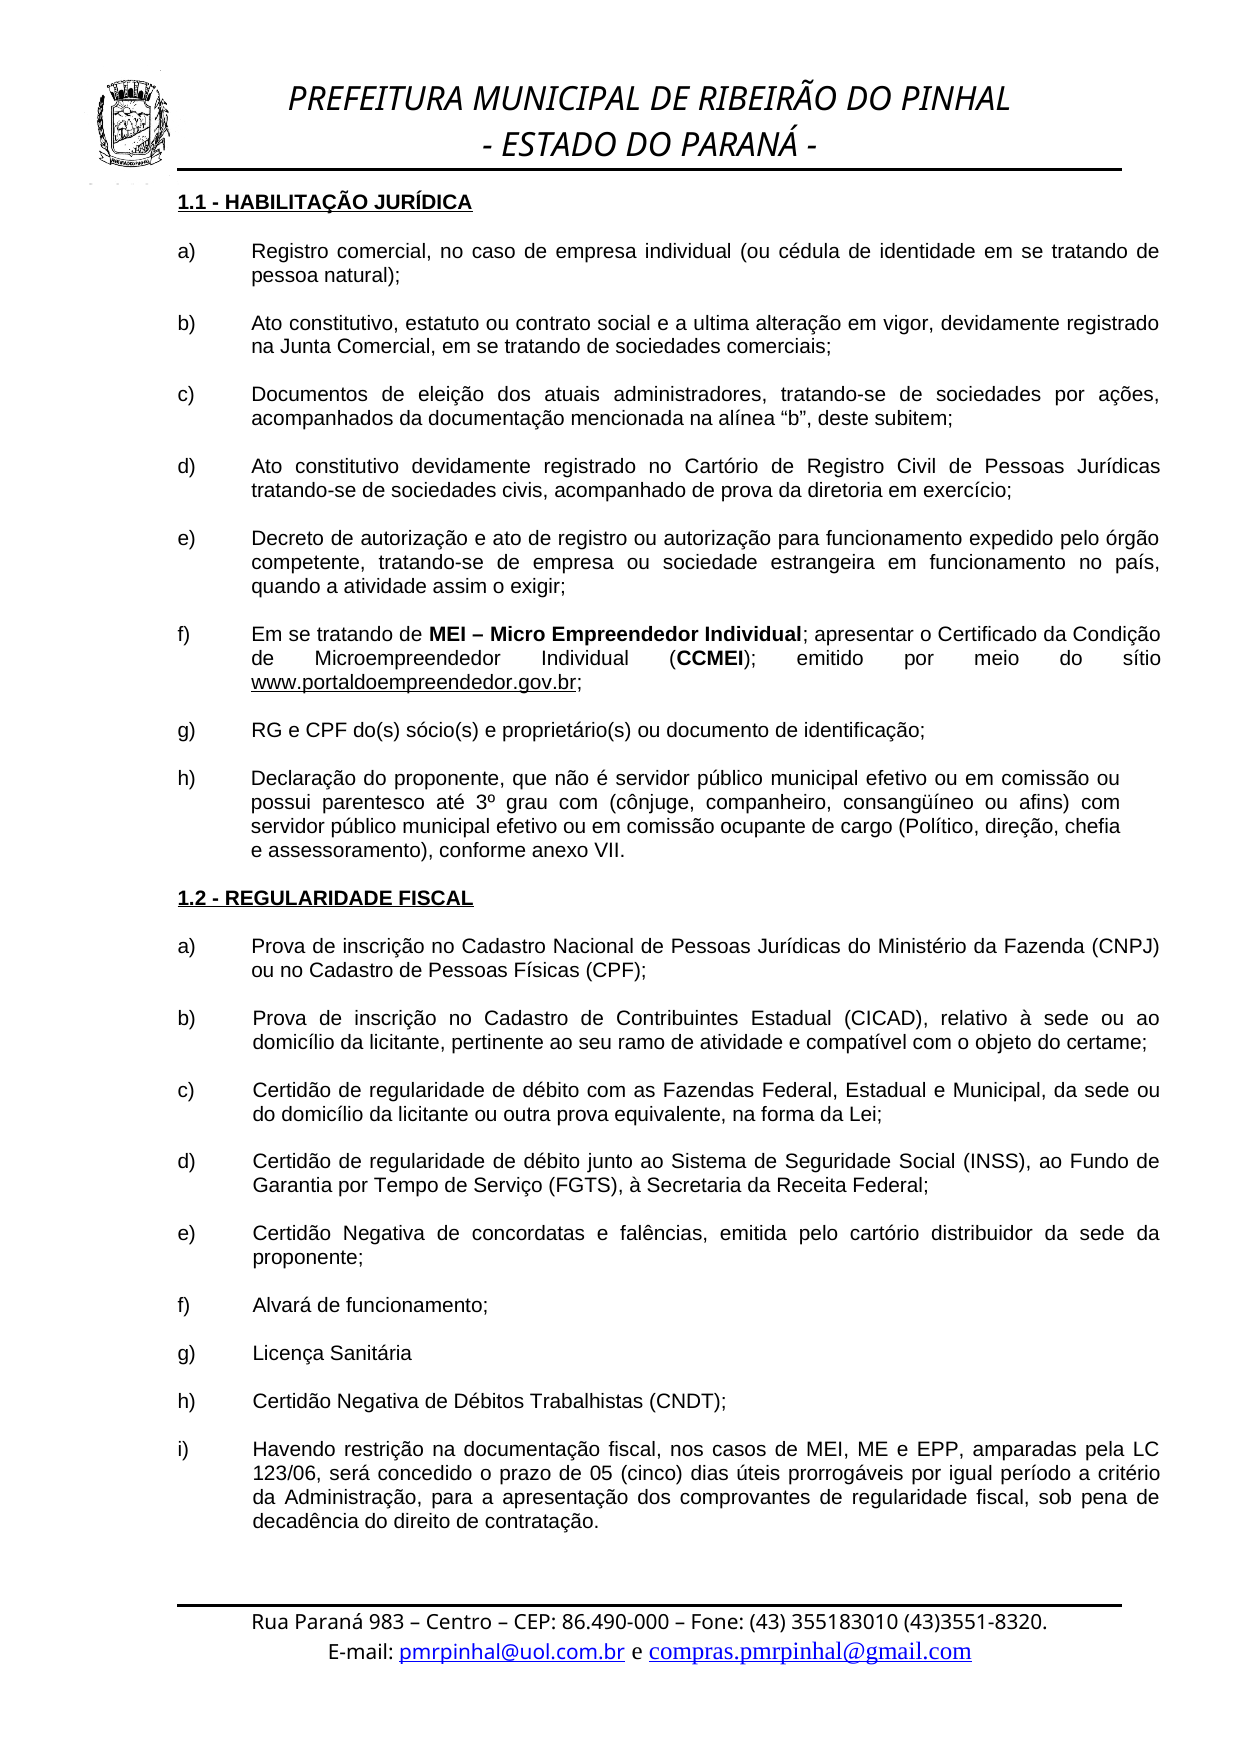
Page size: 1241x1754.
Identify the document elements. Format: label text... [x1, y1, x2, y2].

text a) Prova de inscrição no Cadastro Nacional de Pessoas Jurídicas do Ministério da Fazenda (CNPJ) ou no Cadastro de Pessoas Físicas (CPF); [177, 934, 1161, 982]
text f) Em se tratando de MEI – Micro Empreendedor Individual; apresentar o Certificado da Condição de Microempreendedor Individual (CCMEI); emitido por meio do sítio www.portaldoempreendedor.gov.br; [177, 622, 1161, 694]
text e) Decreto de autorização e ato de registro ou autorização para funcionamento expedido pelo órgão competente, tratando-se de empresa ou sociedade estrangeira em funcionamento no país, quando a atividade assim o exigir; [177, 526, 1161, 598]
text g) RG e CPF do(s) sócio(s) e proprietário(s) ou documento de identificação; [177, 718, 1161, 742]
list Certidão de regularidade de débito com as Fazendas Federal, Estadual e Municipal, da sede ou do domicílio da licitante ou outra prova equivalente, na forma da Lei; [177, 1077, 1161, 1125]
text b) Ato constitutivo, estatuto ou contrato social e a ultima alteração em vigor, devidamente registrado na Junta Comercial, em se tratando de sociedades comerciais; [177, 310, 1161, 358]
list Certidão Negativa de Débitos Trabalhistas (CNDT); [177, 1389, 1161, 1413]
text h) Declaração do proponente, que não é servidor público municipal efetivo ou em comissão ou possui parentesco até 3º grau com (cônjuge, companheiro, consangüíneo ou afins) com servidor público municipal efetivo ou em comissão ocupante de cargo (Político, direção, chefia e assessoramento), conforme anexo VII. [177, 766, 1122, 861]
list Certidão de regularidade de débito junto ao Sistema de Seguridade Social (INSS), ao Fundo de Garantia por Tempo de Serviço (FGTS), à Secretaria da Receita Federal; [177, 1149, 1161, 1197]
text d) Ato constitutivo devidamente registrado no Cartório de Registro Civil de Pessoas Jurídicas tratando-se de sociedades civis, acompanhado de prova da diretoria em exercício; [177, 454, 1161, 502]
text c) Documentos de eleição dos atuais administradores, tratando-se de sociedades por ações, acompanhados da documentação mencionada na alínea “b”, deste subitem; [177, 382, 1161, 430]
picture [83, 65, 186, 185]
text a) Registro comercial, no caso de empresa individual (ou cédula de identidade em se tratando de pessoa natural); [177, 238, 1161, 286]
list Licença Sanitária [177, 1341, 1161, 1365]
text 1.2 - REGULARIDADE FISCAL [177, 885, 1161, 909]
list Certidão Negativa de concordatas e falências, emitida pelo cartório distribuidor da sede da proponente; [177, 1221, 1161, 1269]
list Alvará de funcionamento; [177, 1293, 1161, 1317]
list Prova de inscrição no Cadastro de Contribuintes Estadual (CICAD), relativo à sede ou ao domicílio da licitante, pertinente ao seu ramo de atividade e compatível com o objeto do certame; [177, 1006, 1161, 1053]
text 1.1 - HABILITAÇÃO JURÍDICA [177, 190, 1161, 214]
list Havendo restrição na documentação fiscal, nos casos de MEI, ME e EPP, amparadas pela LC 123/06, será concedido o prazo de 05 (cinco) dias úteis prorrogáveis por igual período a critério da Administração, para a apresentação dos comprovantes de regularidade fiscal, sob pena de decadência do direito de contratação. [177, 1437, 1161, 1533]
